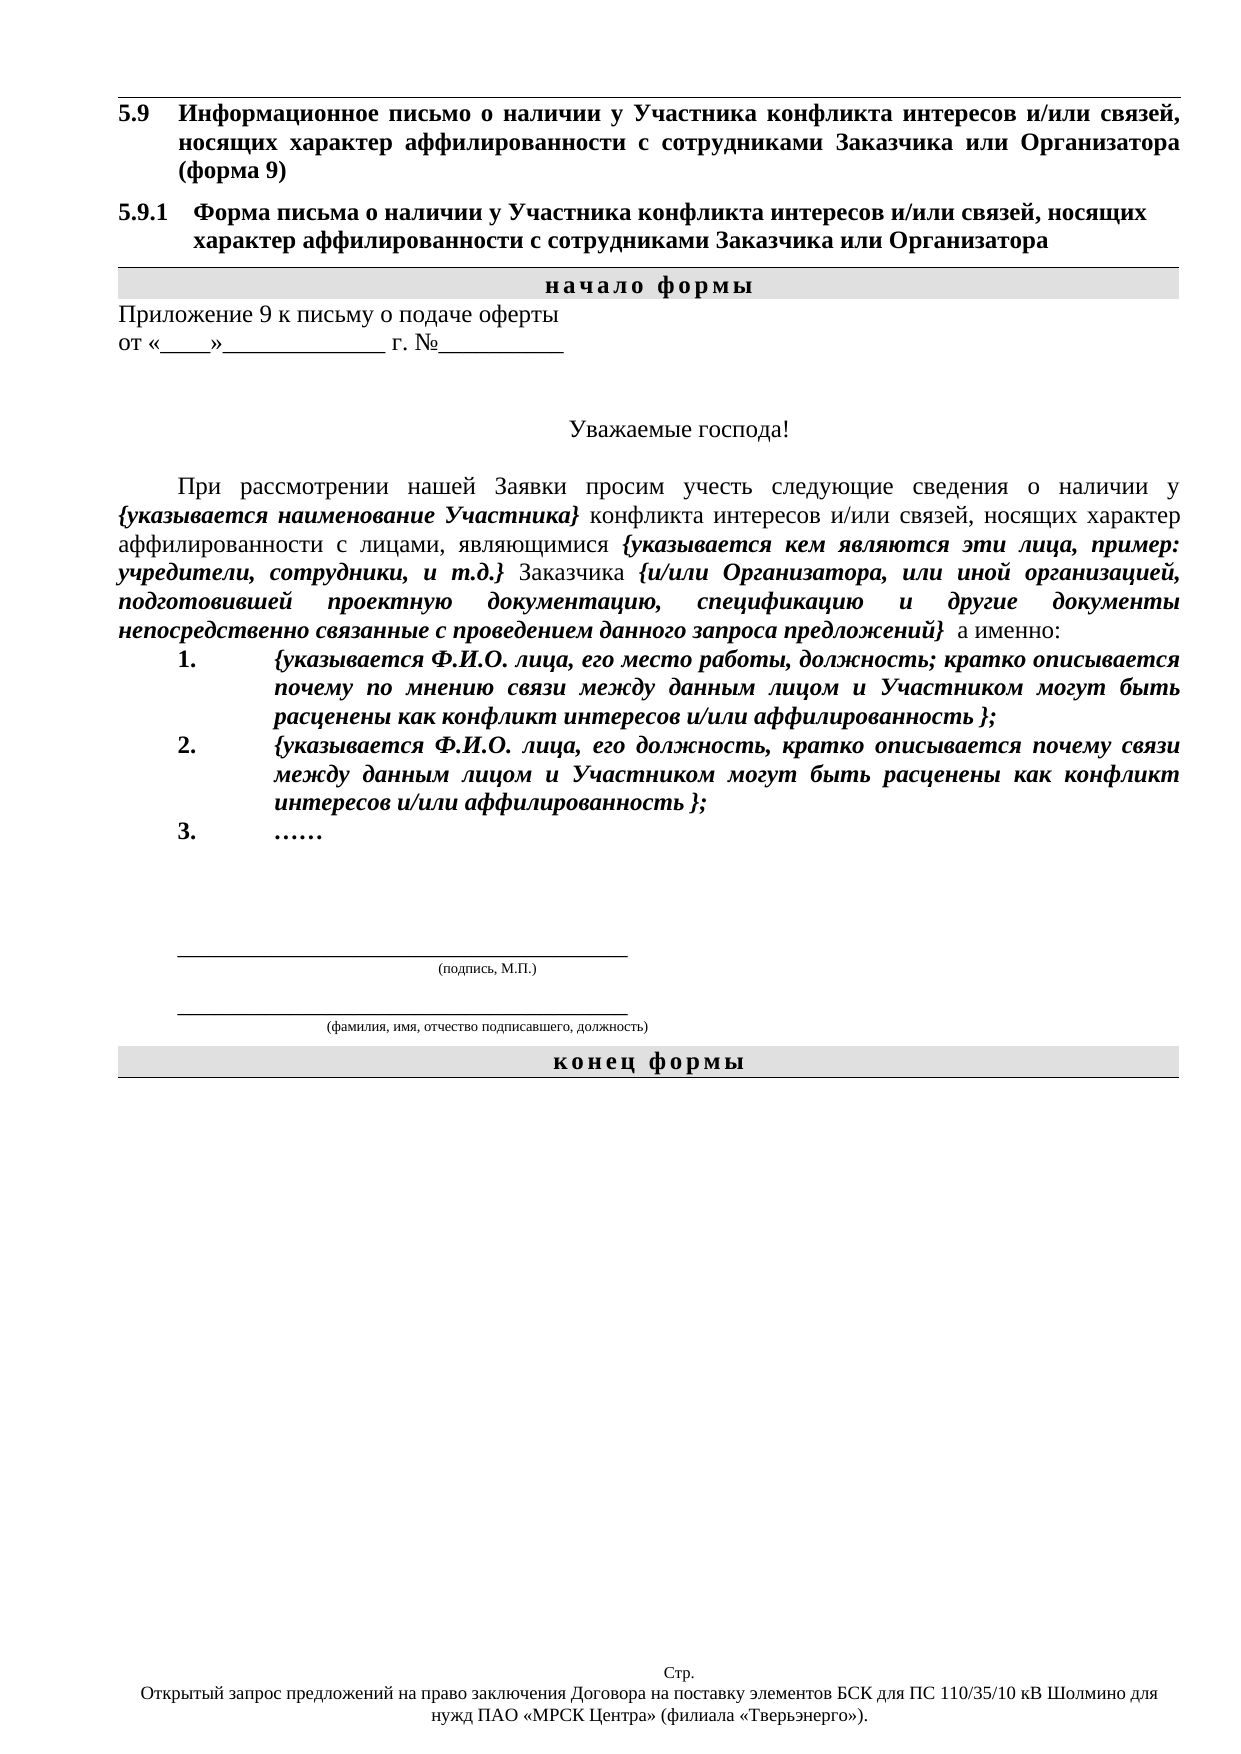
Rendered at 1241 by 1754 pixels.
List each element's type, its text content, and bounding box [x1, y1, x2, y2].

text Приложение 9 к письму о подаче оферты от «____»_____________ г. №__________ [118, 299, 1181, 356]
text (подпись, М.П.) [118, 960, 797, 989]
text ____________________________________ [118, 931, 1181, 960]
text Уважаемые господа! [118, 414, 1181, 442]
text конец формы [118, 1046, 1179, 1077]
subtitle Информационное письмо о наличии у Участника конфликта интересов и/или связей, носящих характер аффилированности с сотрудниками Заказчика или Организатора (форма 9) [118, 98, 1181, 184]
list {указывается Ф.И.О. лица, его должность, кратко описывается почему связи между данным лицом и Участником могут быть расценены как конфликт интересов и/или аффилированность }; [177, 730, 1181, 816]
text (фамилия, имя, отчество подписавшего, должность) [118, 1017, 797, 1046]
text начало формы [118, 268, 1179, 299]
list …… [177, 816, 1181, 845]
text При рассмотрении нашей Заявки просим учесть следующие сведения о наличии у {указывается наименование Участника} конфликта интересов и/или связей, носящих характер аффилированности с лицами, являющимися {указывается кем являются эти лица, пример: учредители, сотрудники, и т.д.} Заказчика {и/или Организатора, или иной организацией, подготовившей проектную документацию, спецификацию и другие документы непосредственно связанные с проведением данного запроса предложений} а именно: [118, 471, 1181, 644]
text ____________________________________ [118, 989, 1181, 1017]
list {указывается Ф.И.О. лица, его место работы, должность; кратко описывается почему по мнению связи между данным лицом и Участником могут быть расценены как конфликт интересов и/или аффилированность }; [177, 644, 1181, 730]
subtitle Форма письма о наличии у Участника конфликта интересов и/или связей, носящих характер аффилированности с сотрудниками Заказчика или Организатора [118, 197, 1181, 254]
